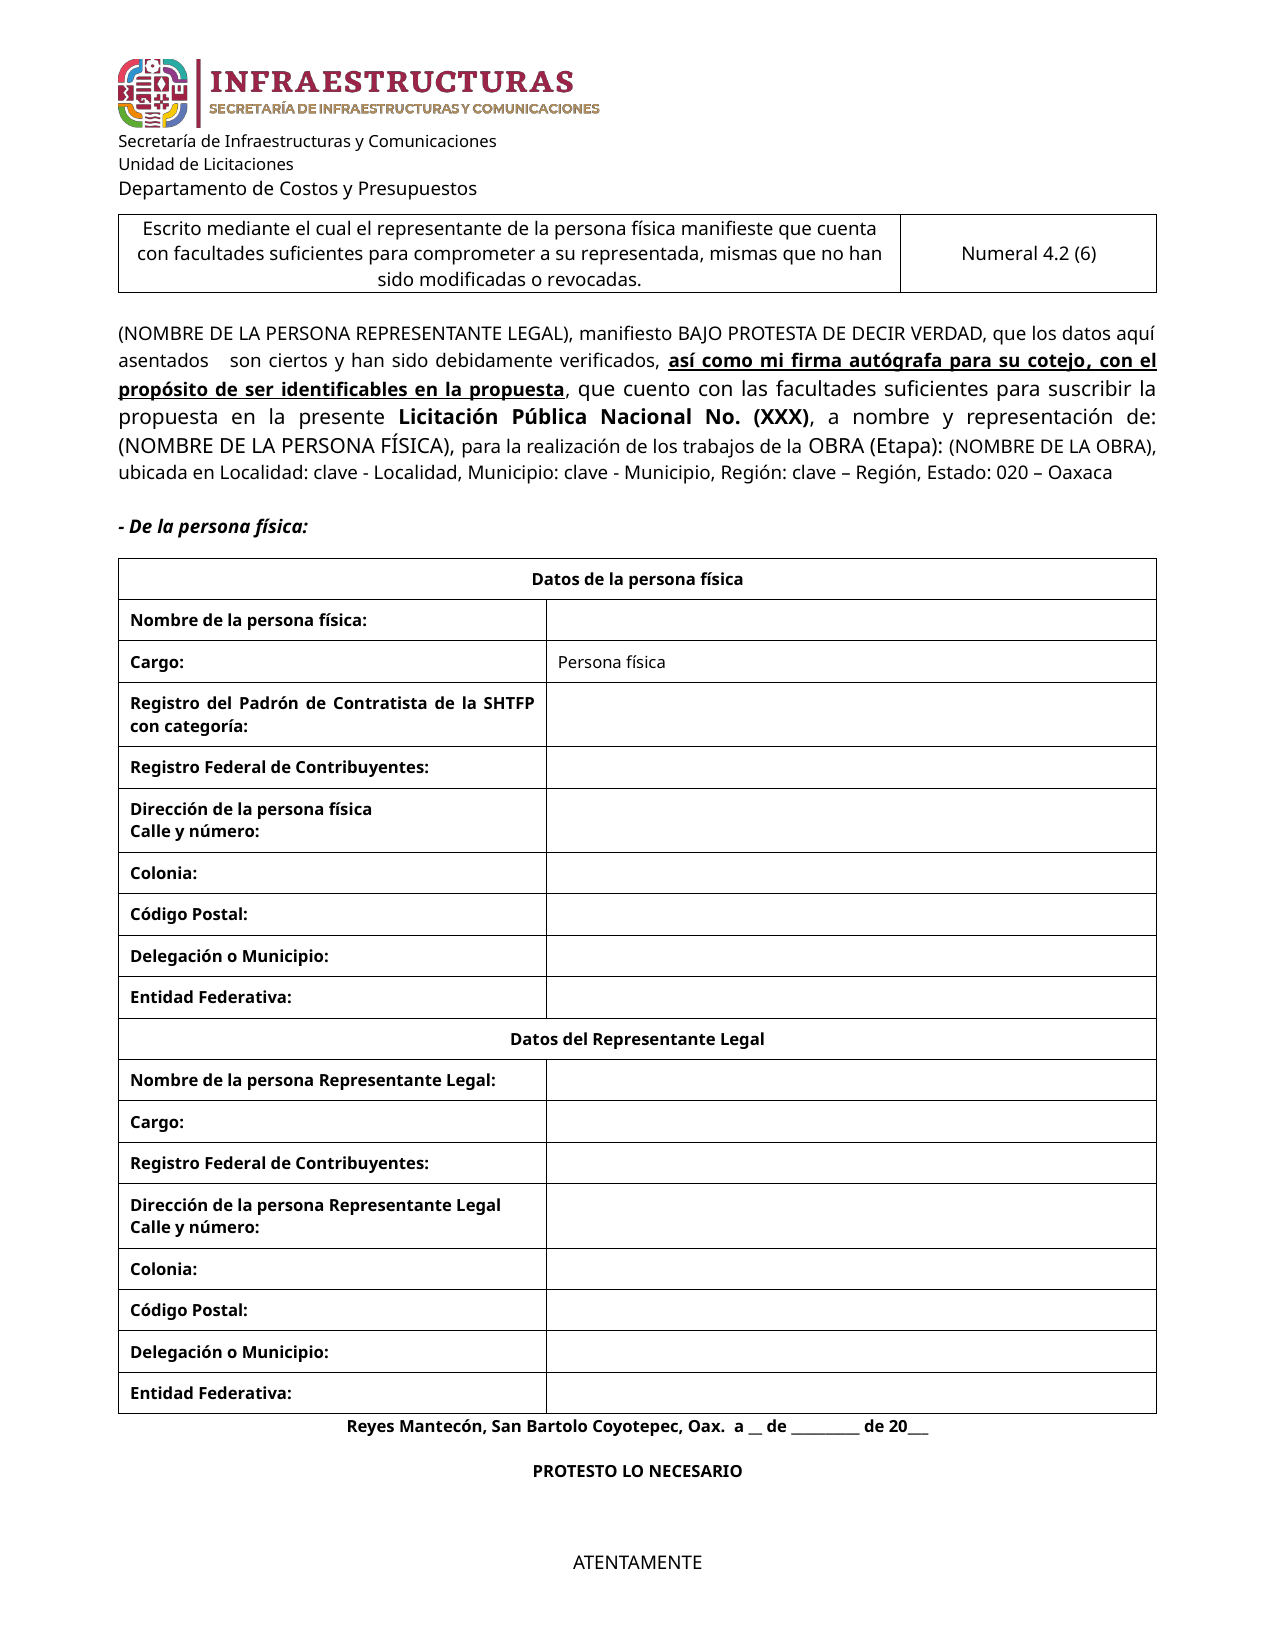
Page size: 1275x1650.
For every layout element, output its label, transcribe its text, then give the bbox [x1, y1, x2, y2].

text Reyes Mantecón, San Bartolo Coyotepec, Oax. a __ de __________ de 20___ [118, 1414, 1157, 1437]
table_cell [547, 894, 1156, 934]
table_cell [547, 600, 1156, 640]
table_cell [547, 683, 1156, 746]
table_header Numeral 4.2 (6) [901, 215, 1156, 292]
text - De la persona física: [118, 513, 1157, 539]
table_cell [547, 1373, 1156, 1413]
table_cell Dirección de la persona Representante Legal Calle y número: [119, 1184, 546, 1247]
table_cell [547, 1290, 1156, 1330]
table_cell Cargo: [119, 641, 546, 682]
table_cell [547, 1249, 1156, 1289]
table_cell Código Postal: [119, 1290, 546, 1330]
table_cell Dirección de la persona física Calle y número: [119, 789, 546, 852]
table_header Escrito mediante el cual el representante de la persona física manifieste que cuenta con facultades suficientes para comprometer a su representada, mismas que no han sido modificadas o revocadas. [119, 215, 900, 292]
text (NOMBRE DE LA PERSONA REPRESENTANTE LEGAL), manifiesto BAJO PROTESTA DE DECIR VERDAD, que los datos aquí asentados son ciertos y han sido debidamente verificados, así como mi firma autógrafa para su cotejo, con el propósito de ser identificables en la propuesta, que cuento con las facultades suficientes para suscribir la propuesta en la presente Licitación Pública Nacional No. (XXX), a nombre y representación de: (NOMBRE DE LA PERSONA FÍSICA), para la realización de los trabajos de la OBRA (Etapa): (NOMBRE DE LA OBRA), ubicada en Localidad: clave - Localidad, Municipio: clave - Municipio, Región: clave – Región, Estado: 020 – Oaxaca [118, 320, 1157, 485]
table_cell Código Postal: [119, 894, 546, 934]
table_cell Delegación o Municipio: [119, 936, 546, 976]
table_cell Entidad Federativa: [119, 1373, 546, 1413]
table_cell Nombre de la persona Representante Legal: [119, 1060, 546, 1100]
table_cell [547, 977, 1156, 1017]
table_cell [547, 1060, 1156, 1100]
table_header Datos de la persona física [119, 559, 1156, 599]
text ATENTAMENTE [118, 1549, 1157, 1575]
table_cell [547, 747, 1156, 787]
table_cell Cargo: [119, 1101, 546, 1142]
table_cell Registro Federal de Contribuyentes: [119, 747, 546, 787]
text PROTESTO LO NECESARIO [118, 1460, 1157, 1482]
table_cell [547, 936, 1156, 976]
table_cell [547, 853, 1156, 893]
table_cell Delegación o Municipio: [119, 1331, 546, 1372]
table_cell Colonia: [119, 1249, 546, 1289]
table_cell Nombre de la persona física: [119, 600, 546, 640]
table_cell Entidad Federativa: [119, 977, 546, 1017]
table_cell [547, 1331, 1156, 1372]
table_cell Colonia: [119, 853, 546, 893]
table_cell [547, 789, 1156, 852]
table_cell [547, 1143, 1156, 1183]
table_cell [547, 1184, 1156, 1247]
table_cell Persona física [547, 641, 1156, 682]
table_cell Registro del Padrón de Contratista de la SHTFP con categoría: [119, 683, 546, 746]
picture [118, 59, 624, 130]
table_cell Registro Federal de Contribuyentes: [119, 1143, 546, 1183]
table_cell Datos del Representante Legal [119, 1019, 1156, 1059]
table_cell [547, 1101, 1156, 1142]
